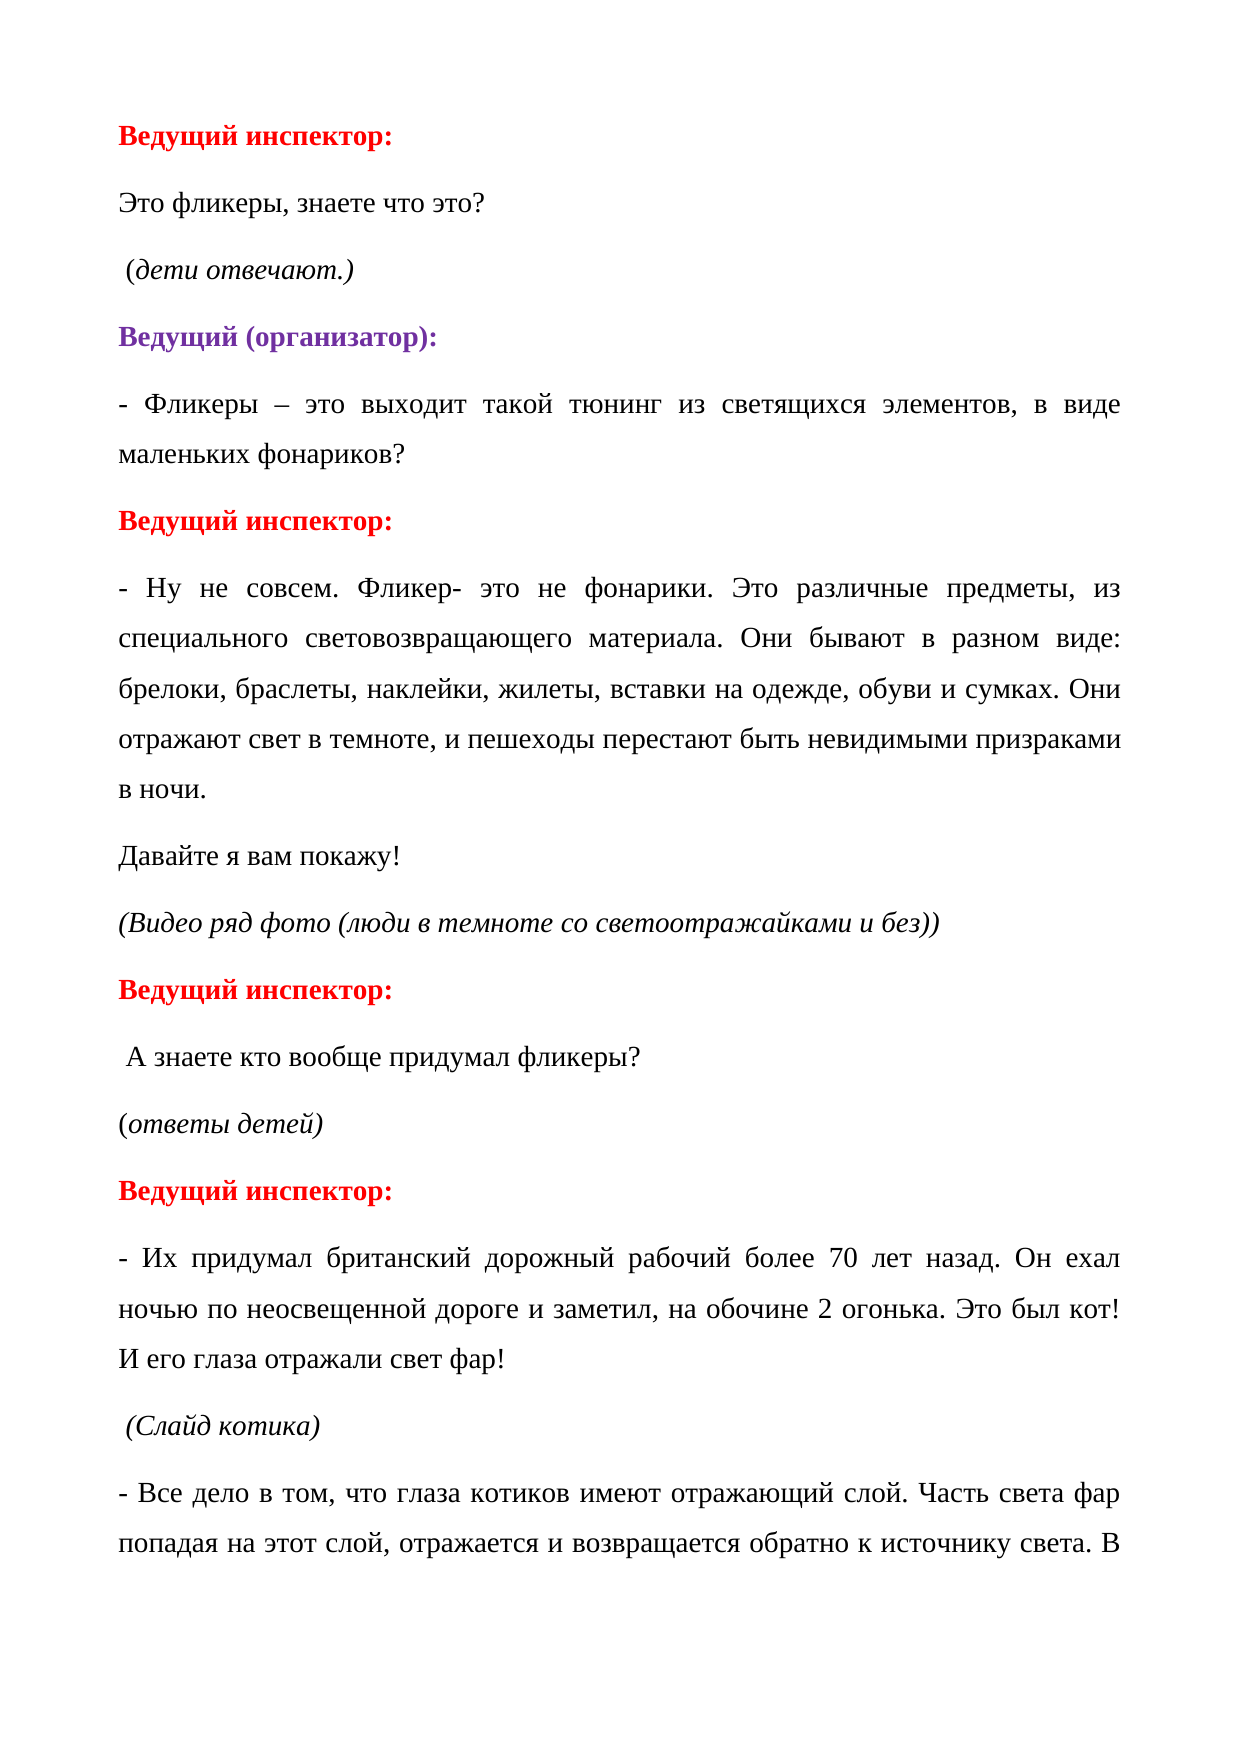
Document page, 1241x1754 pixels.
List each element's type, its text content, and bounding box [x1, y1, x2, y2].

text (дети отвечают.) [118, 252, 1122, 286]
text Ведущий (организатор): [118, 319, 1122, 353]
text - Их придумал британский дорожный рабочий более 70 лет назад. Он ехал ночью по неосвещенной дороге и заметил, на обочине 2 огонька. Это был кот! И его глаза отражали свет фар! [118, 1240, 1122, 1374]
text - Фликеры – это выходит такой тюнинг из светящихся элементов, в виде маленьких фонариков? [118, 386, 1122, 470]
text Ведущий инспектор: [118, 118, 1122, 152]
text Ведущий инспектор: [118, 503, 1122, 537]
text Давайте я вам покажу! [118, 838, 1122, 872]
text (Слайд котика) [118, 1408, 1122, 1442]
text Это фликеры, знаете что это? [118, 185, 1122, 219]
text (Видео ряд фото (люди в темноте со светоотражайками и без)) [118, 906, 1122, 939]
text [118, 1475, 1122, 1559]
text А знаете кто вообще придумал фликеры? [118, 1039, 1122, 1073]
text - Ну не совсем. Фликер- это не фонарики. Это различные предметы, из специального световозвращающего материала. Они бывают в разном виде: брелоки, браслеты, наклейки, жилеты, вставки на одежде, обуви и сумках. Они отражают свет в темноте, и пешеходы перестают быть невидимыми призраками в ночи. [118, 570, 1122, 805]
text Ведущий инспектор: [118, 972, 1122, 1006]
text (ответы детей) [118, 1106, 1122, 1140]
text Ведущий инспектор: [118, 1173, 1122, 1207]
